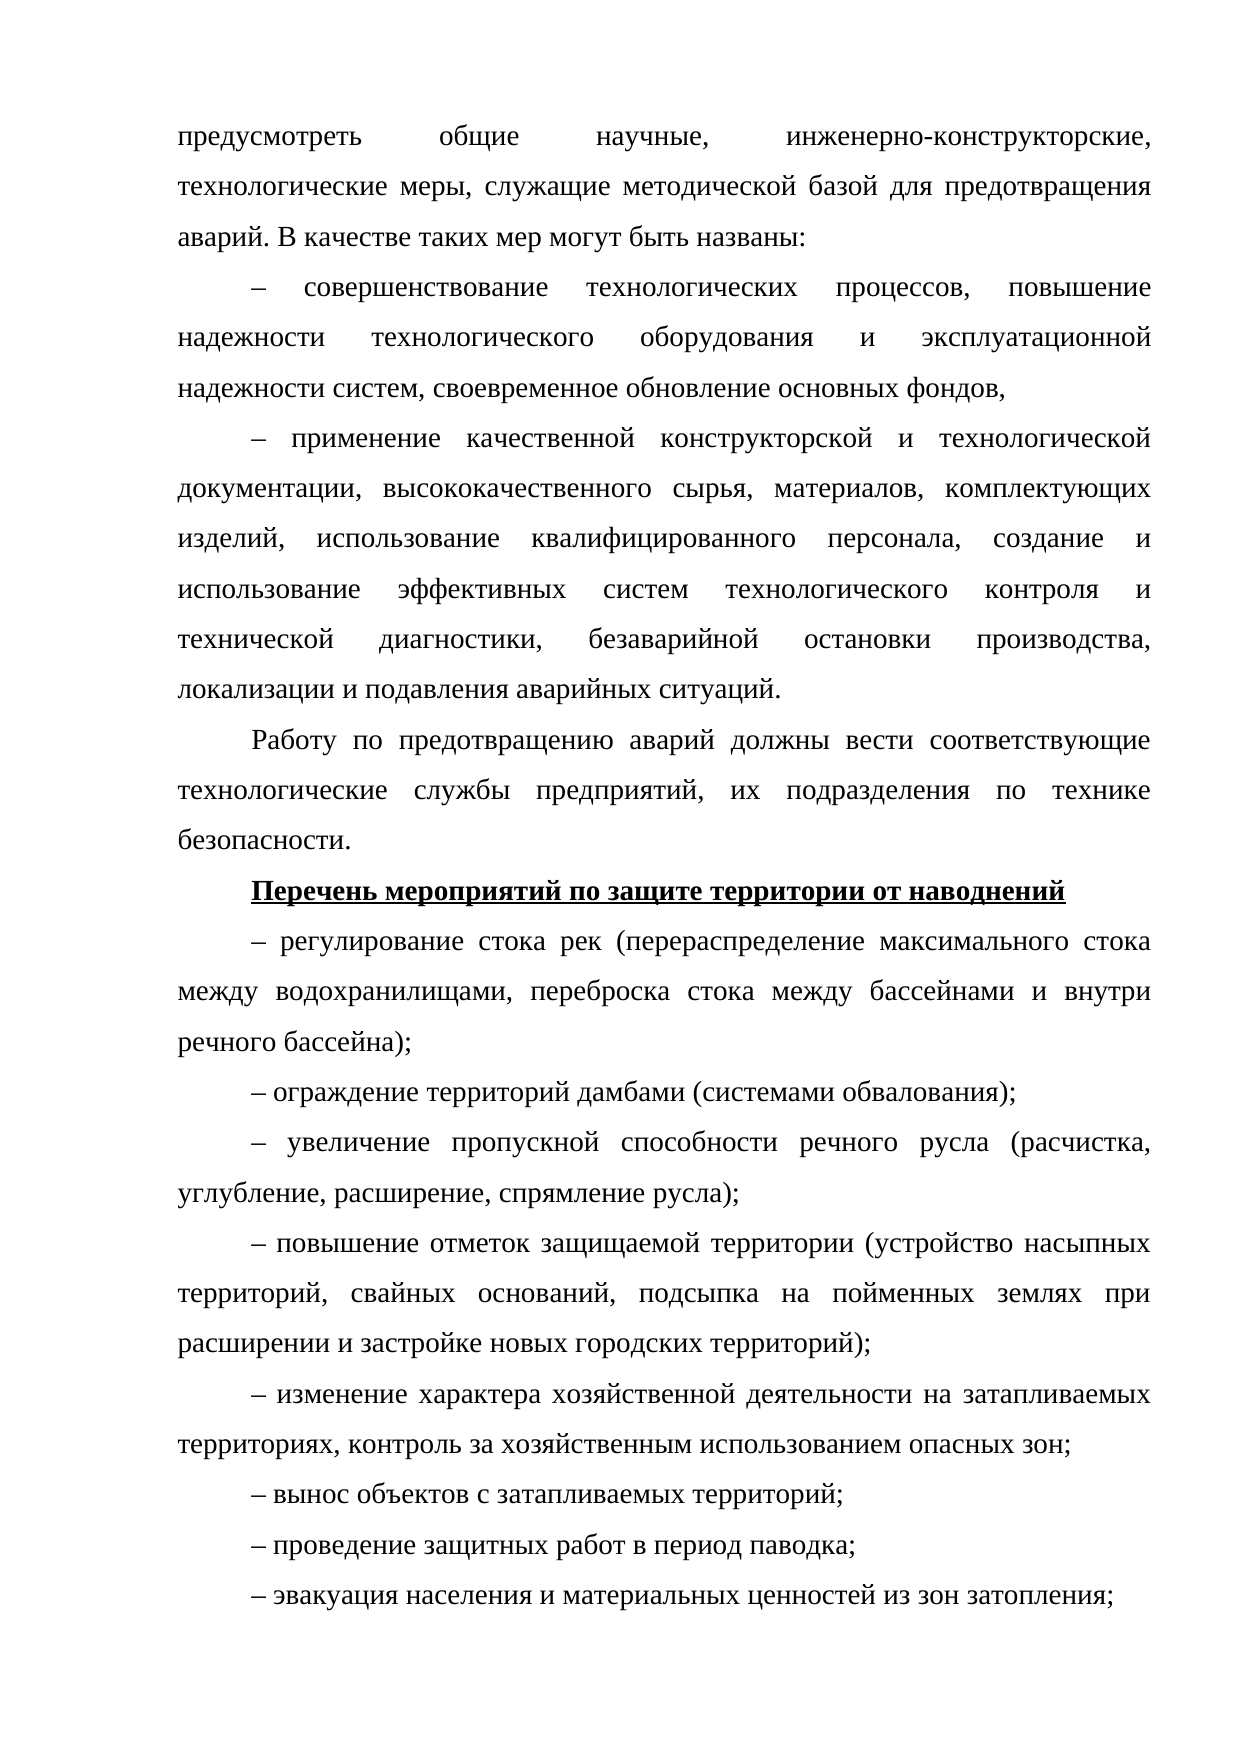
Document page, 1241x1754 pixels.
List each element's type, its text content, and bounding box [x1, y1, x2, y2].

text – проведение защитных работ в период паводка; [177, 1527, 1152, 1560]
text Работу по предотвращению аварий должны вести соответствующие технологические службы предприятий, их подразделения по технике безопасности. [177, 722, 1152, 856]
text Перечень мероприятий по защите территории от наводнений [177, 873, 1152, 906]
text – совершенствование технологических процессов, повышение надежности технологического оборудования и эксплуатационной надежности систем, своевременное обновление основных фондов, [177, 269, 1152, 403]
text – применение качественной конструкторской и технологической документации, высококачественного сырья, материалов, комплектующих изделий, использование квалифицированного персонала, создание и использование эффективных систем технологического контроля и технической диагностики, безаварийной остановки производства, локализации и подавления аварийных ситуаций. [177, 420, 1152, 705]
text – изменение характера хозяйственной деятельности на затапливаемых территориях, контроль за хозяйственным использованием опасных зон; [177, 1376, 1152, 1460]
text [177, 118, 1152, 252]
text – повышение отметок защищаемой территории (устройство насыпных территорий, свайных оснований, подсыпка на пойменных землях при расширении и застройке новых городских территорий); [177, 1225, 1152, 1359]
text – увеличение пропускной способности речного русла (расчистка, углубление, расширение, спрямление русла); [177, 1124, 1152, 1208]
text – эвакуация населения и материальных ценностей из зон затопления; [177, 1577, 1152, 1611]
text – вынос объектов с затапливаемых территорий; [177, 1477, 1152, 1510]
text – ограждение территорий дамбами (системами обвалования); [177, 1074, 1152, 1108]
text – регулирование стока рек (перераспределение максимального стока между водохранилищами, переброска стока между бассейнами и внутри речного бассейна); [177, 923, 1152, 1057]
